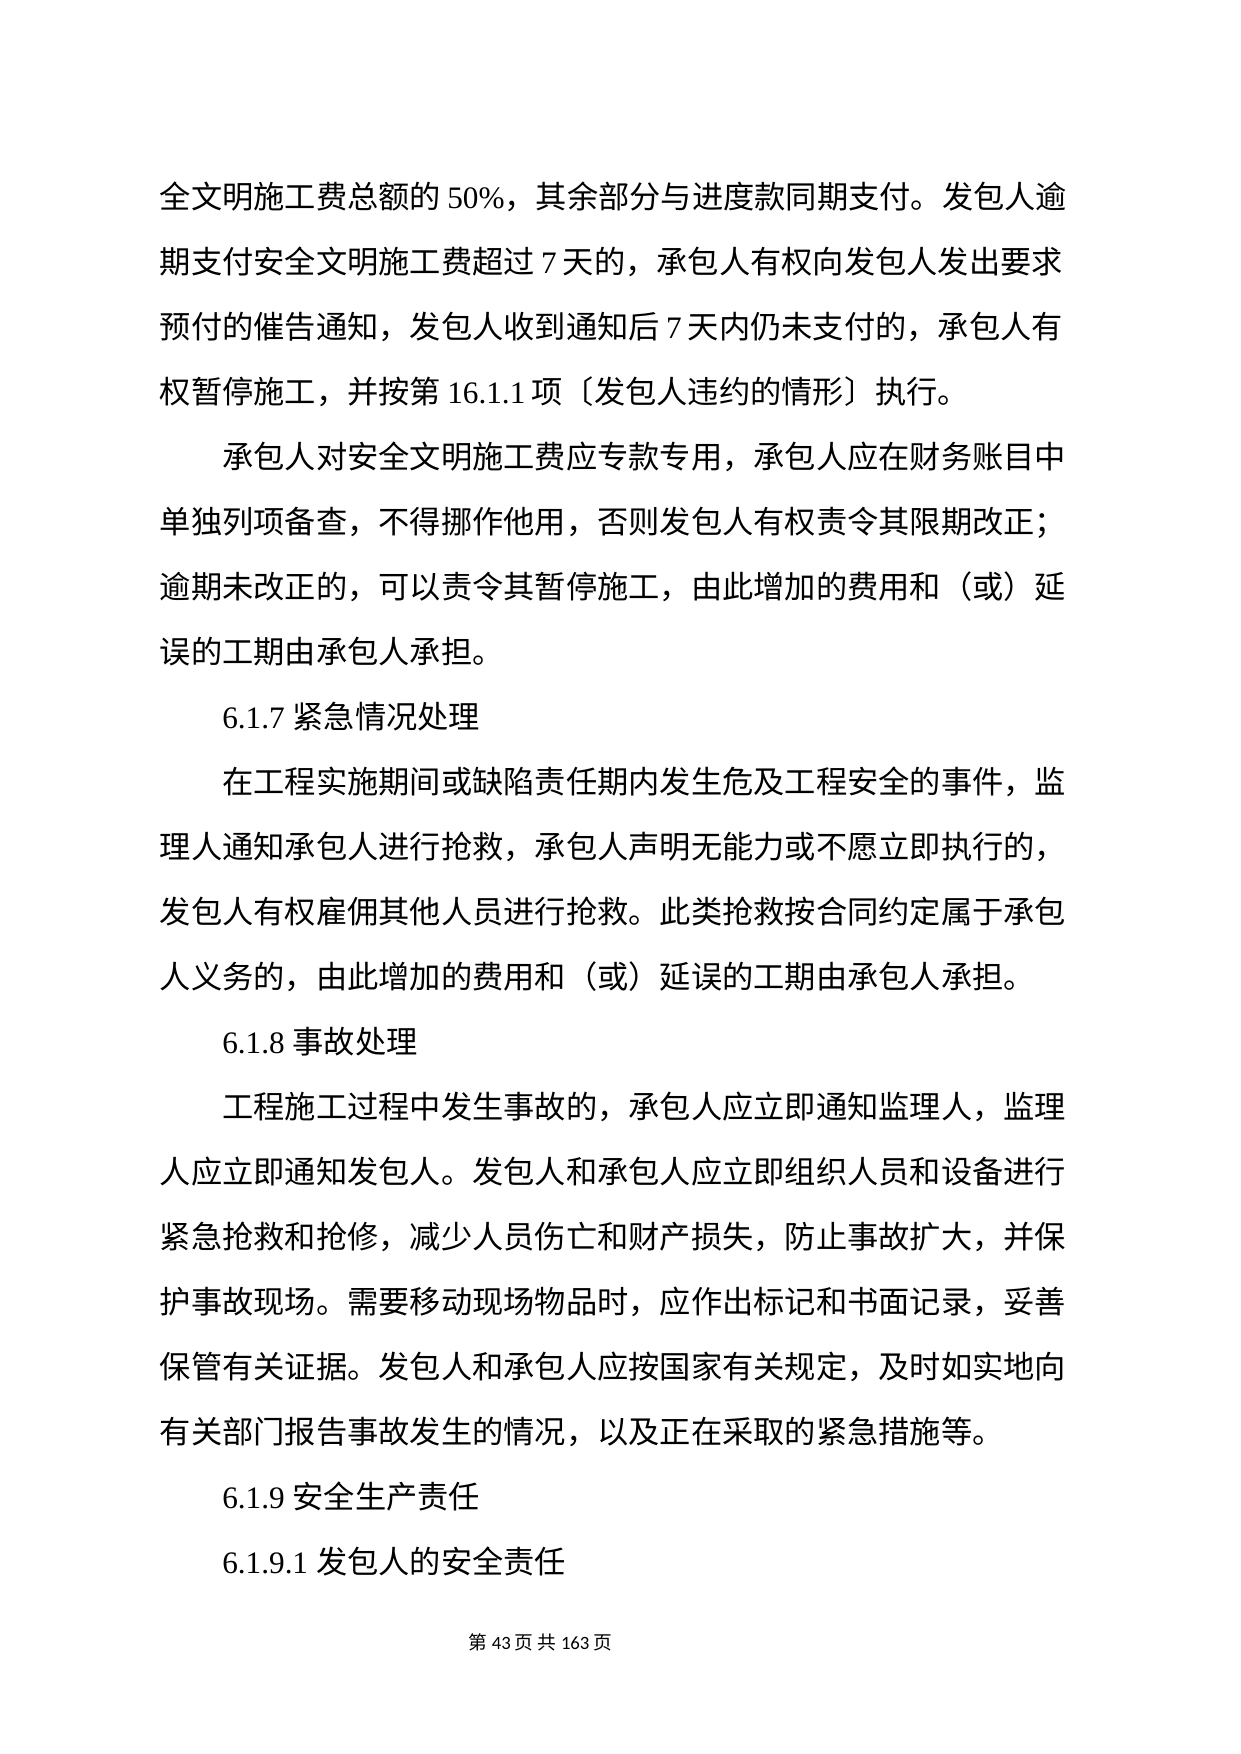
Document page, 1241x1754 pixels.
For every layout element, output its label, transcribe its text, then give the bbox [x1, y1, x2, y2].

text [159, 162, 1078, 422]
text 6.1.9.1 发包人的安全责任 [159, 1527, 1078, 1592]
text 6.1.8 事故处理 [159, 1007, 1078, 1072]
text 工程施工过程中发生事故的，承包人应立即通知监理人，监理人应立即通知发包人。发包人和承包人应立即组织人员和设备进行紧急抢救和抢修，减少人员伤亡和财产损失，防止事故扩大，并保护事故现场。需要移动现场物品时，应作出标记和书面记录，妥善保管有关证据。发包人和承包人应按国家有关规定，及时如实地向有关部门报告事故发生的情况，以及正在采取的紧急措施等。 [159, 1072, 1078, 1462]
text 6.1.9 安全生产责任 [159, 1462, 1078, 1527]
text 承包人对安全文明施工费应专款专用，承包人应在财务账目中单独列项备查，不得挪作他用，否则发包人有权责令其限期改正；逾期未改正的，可以责令其暂停施工，由此增加的费用和（或）延误的工期由承包人承担。 [159, 422, 1078, 682]
text 在工程实施期间或缺陷责任期内发生危及工程安全的事件，监理人通知承包人进行抢救，承包人声明无能力或不愿立即执行的，发包人有权雇佣其他人员进行抢救。此类抢救按合同约定属于承包人义务的，由此增加的费用和（或）延误的工期由承包人承担。 [159, 747, 1078, 1007]
text 6.1.7 紧急情况处理 [159, 682, 1078, 747]
